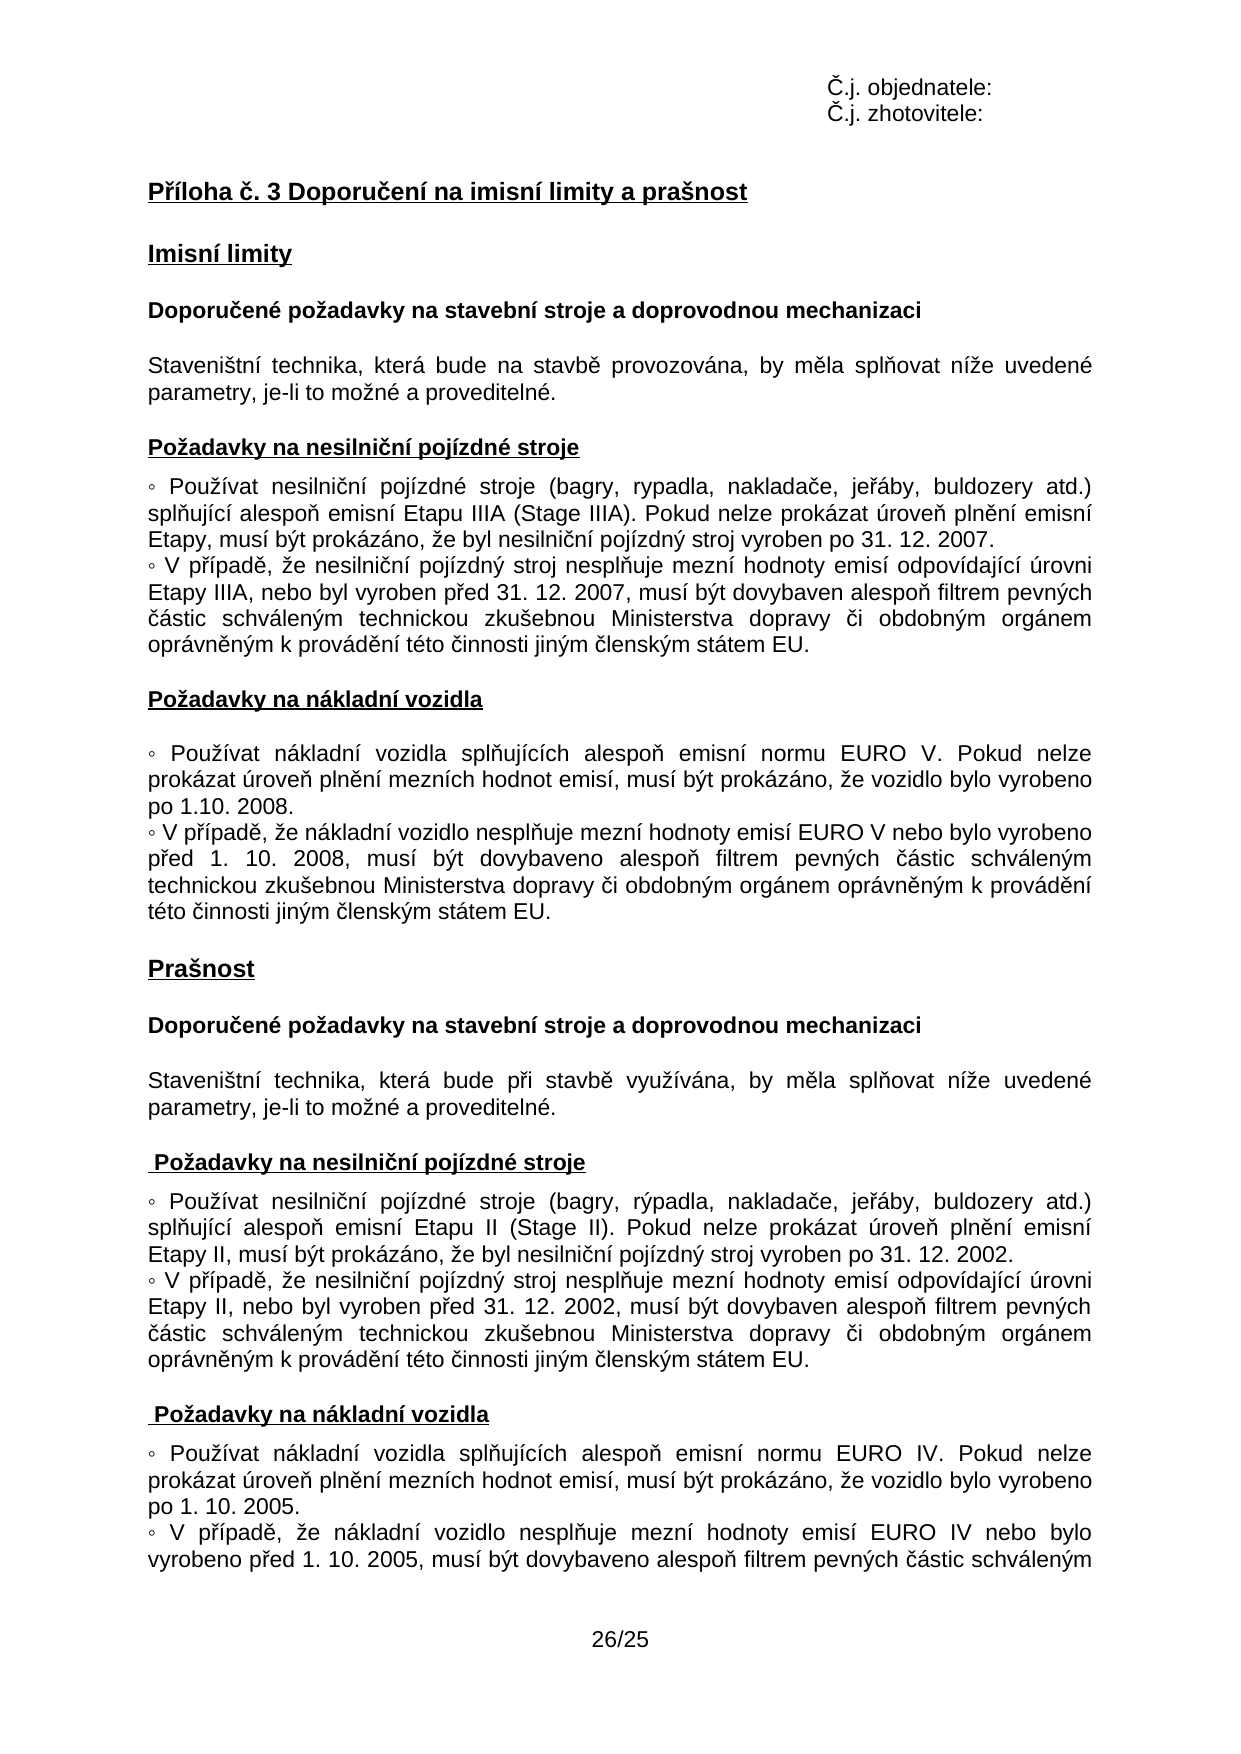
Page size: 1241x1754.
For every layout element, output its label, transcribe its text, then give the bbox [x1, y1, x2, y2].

text ◦ Používat nákladní vozidla splňujících alespoň emisní normu EURO V. Pokud nelze prokázat úroveň plnění mezních hodnot emisí, musí být prokázáno, že vozidlo bylo vyrobeno po 1.10. 2008. [148, 740, 1093, 819]
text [148, 1519, 1093, 1572]
text ◦ V případě, že nesilniční pojízdný stroj nesplňuje mezní hodnoty emisí odpovídající úrovni Etapy II, nebo byl vyroben před 31. 12. 2002, musí být dovybaven alespoň filtrem pevných částic schváleným technickou zkušebnou Ministerstva dopravy či obdobným orgánem oprávněným k provádění této činnosti jiným členským státem EU. [148, 1267, 1093, 1372]
text Imisní limity [148, 239, 1093, 268]
text ◦ Používat nákladní vozidla splňujících alespoň emisní normu EURO IV. Pokud nelze prokázat úroveň plnění mezních hodnot emisí, musí být prokázáno, že vozidlo bylo vyrobeno po 1. 10. 2005. [148, 1440, 1093, 1519]
text ◦ V případě, že nesilniční pojízdný stroj nesplňuje mezní hodnoty emisí odpovídající úrovni Etapy IIIA, nebo byl vyroben před 31. 12. 2007, musí být dovybaven alespoň filtrem pevných částic schváleným technickou zkušebnou Ministerstva dopravy či obdobným orgánem oprávněným k provádění této činnosti jiným členským státem EU. [148, 552, 1093, 658]
text ◦ Používat nesilniční pojízdné stroje (bagry, rýpadla, nakladače, jeřáby, buldozery atd.) splňující alespoň emisní Etapu II (Stage II). Pokud nelze prokázat úroveň plnění emisní Etapy II, musí být prokázáno, že byl nesilniční pojízdný stroj vyroben po 31. 12. 2002. [148, 1188, 1093, 1267]
text Příloha č. 3 Doporučení na imisní limity a prašnost [148, 177, 1093, 206]
text Požadavky na nesilniční pojízdné stroje [148, 434, 1093, 461]
text Prašnost [148, 954, 1093, 982]
text ◦ Používat nesilniční pojízdné stroje (bagry, rypadla, nakladače, jeřáby, buldozery atd.) splňující alespoň emisní Etapu IIIA (Stage IIIA). Pokud nelze prokázat úroveň plnění emisní Etapy, musí být prokázáno, že byl nesilniční pojízdný stroj vyroben po 31. 12. 2007. [148, 473, 1093, 552]
text Požadavky na nesilniční pojízdné stroje [148, 1149, 1093, 1175]
text Staveništní technika, která bude na stavbě provozována, by měla splňovat níže uvedené parametry, je-li to možné a proveditelné. [148, 352, 1093, 405]
text ◦ V případě, že nákladní vozidlo nesplňuje mezní hodnoty emisí EURO V nebo bylo vyrobeno před 1. 10. 2008, musí být dovybaveno alespoň filtrem pevných částic schváleným technickou zkušebnou Ministerstva dopravy či obdobným orgánem oprávněným k provádění této činnosti jiným členským státem EU. [148, 819, 1093, 924]
text Doporučené požadavky na stavební stroje a doprovodnou mechanizaci [148, 1012, 1093, 1038]
text Požadavky na nákladní vozidla [148, 1401, 1093, 1428]
text Požadavky na nákladní vozidla [148, 686, 1093, 712]
text Doporučené požadavky na stavební stroje a doprovodnou mechanizaci [148, 297, 1093, 323]
text Staveništní technika, která bude při stavbě využívána, by měla splňovat níže uvedené parametry, je-li to možné a proveditelné. [148, 1067, 1093, 1120]
